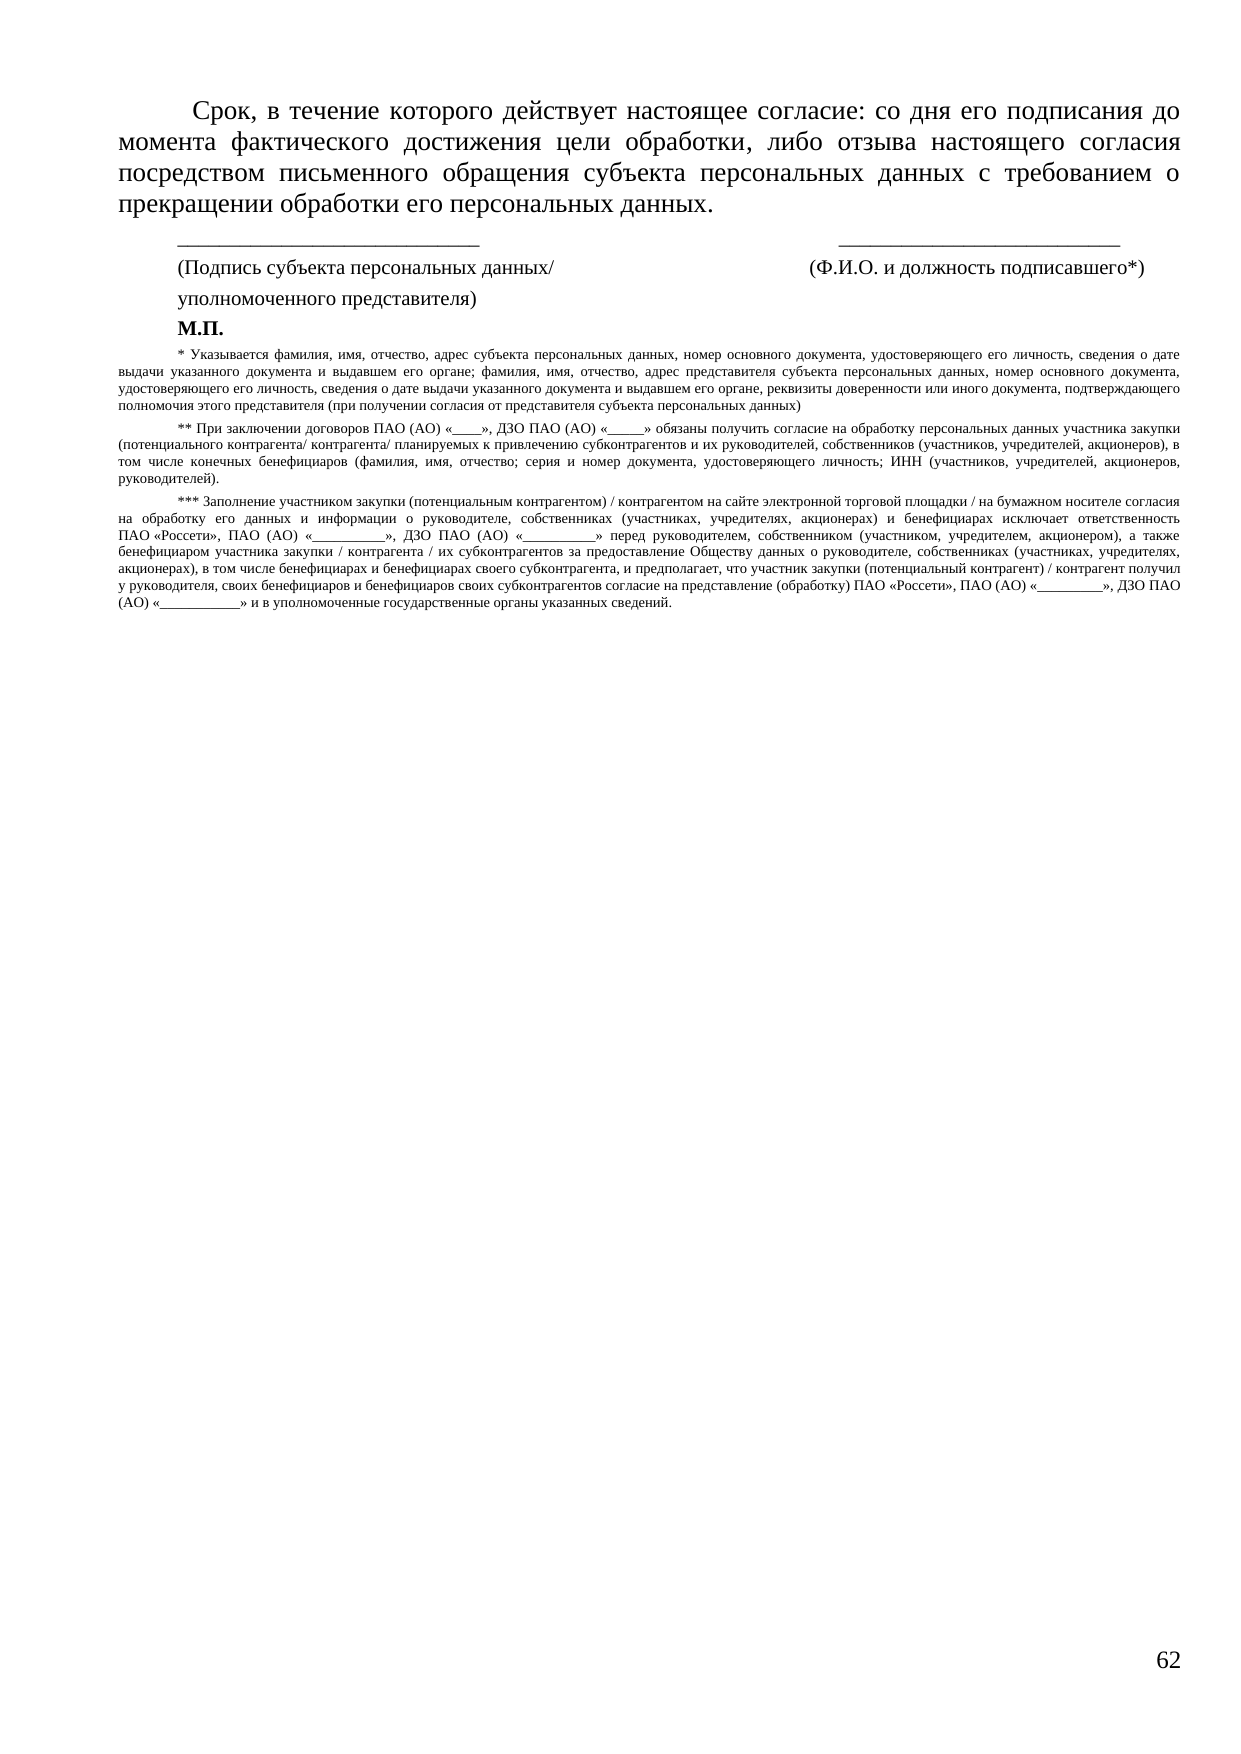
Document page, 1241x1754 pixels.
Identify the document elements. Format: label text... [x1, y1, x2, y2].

text М.П. [118, 316, 1181, 340]
text ** При заключении договоров ПАО (АО) «____», ДЗО ПАО (АО) «_____» обязаны получить согласие на обработку персональных данных участника закупки (потенциального контрагента/ контрагента/ планируемых к привлечению субконтрагентов и их руководителей, собственников (участников, учредителей, акционеров), в том числе конечных бенефициаров (фамилия, имя, отчество; серия и номер документа, удостоверяющего личность; ИНН (участников, учредителей, акционеров, руководителей). [118, 419, 1181, 486]
text (Подпись субъекта персональных данных/ (Ф.И.О. и должность подписавшего*) [118, 255, 1181, 279]
text * Указывается фамилия, имя, отчество, адрес субъекта персональных данных, номер основного документа, удостоверяющего его личность, сведения о дате выдачи указанного документа и выдавшем его органе; фамилия, имя, отчество, адрес представителя субъекта персональных данных, номер основного документа, удостоверяющего его личность, сведения о дате выдачи указанного документа и выдавшем его органе, реквизиты доверенности или иного документа, подтверждающего полномочия этого представителя (при получении согласия от представителя субъекта персональных данных) [118, 346, 1181, 413]
text *** Заполнение участником закупки (потенциальным контрагентом) / контрагентом на сайте электронной торговой площадки / на бумажном носителе согласия на обработку его данных и информации о руководителе, собственниках (участниках, учредителях, акционерах) и бенефициарах исключает ответственность ПАО «Россети», ПАО (АО) «__________», ДЗО ПАО (АО) «__________» перед руководителем, собственником (участником, учредителем, акционером), а также бенефициаром участника закупки / контрагента / их субконтрагентов за предоставление Обществу данных о руководителе, собственниках (участниках, учредителях, акционерах), в том числе бенефициарах и бенефициарах своего субконтрагента, и предполагает, что участник закупки (потенциальный контрагент) / контрагент получил у руководителя, своих бенефициаров и бенефициаров своих субконтрагентов согласие на представление (обработку) ПАО «Россети», ПАО (АО) «_________», ДЗО ПАО (АО) «___________» и в уполномоченные государственные органы указанных сведений. [118, 493, 1181, 610]
text уполномоченного представителя) [118, 285, 1181, 309]
text Срок, в течение которого действует настоящее согласие: со дня его подписания до момента фактического достижения цели обработки, либо отзыва настоящего согласия посредством письменного обращения субъекта персональных данных с требованием о прекращении обработки его персональных данных. [118, 94, 1181, 218]
text _____________________________ ___________________________ [118, 225, 1181, 249]
